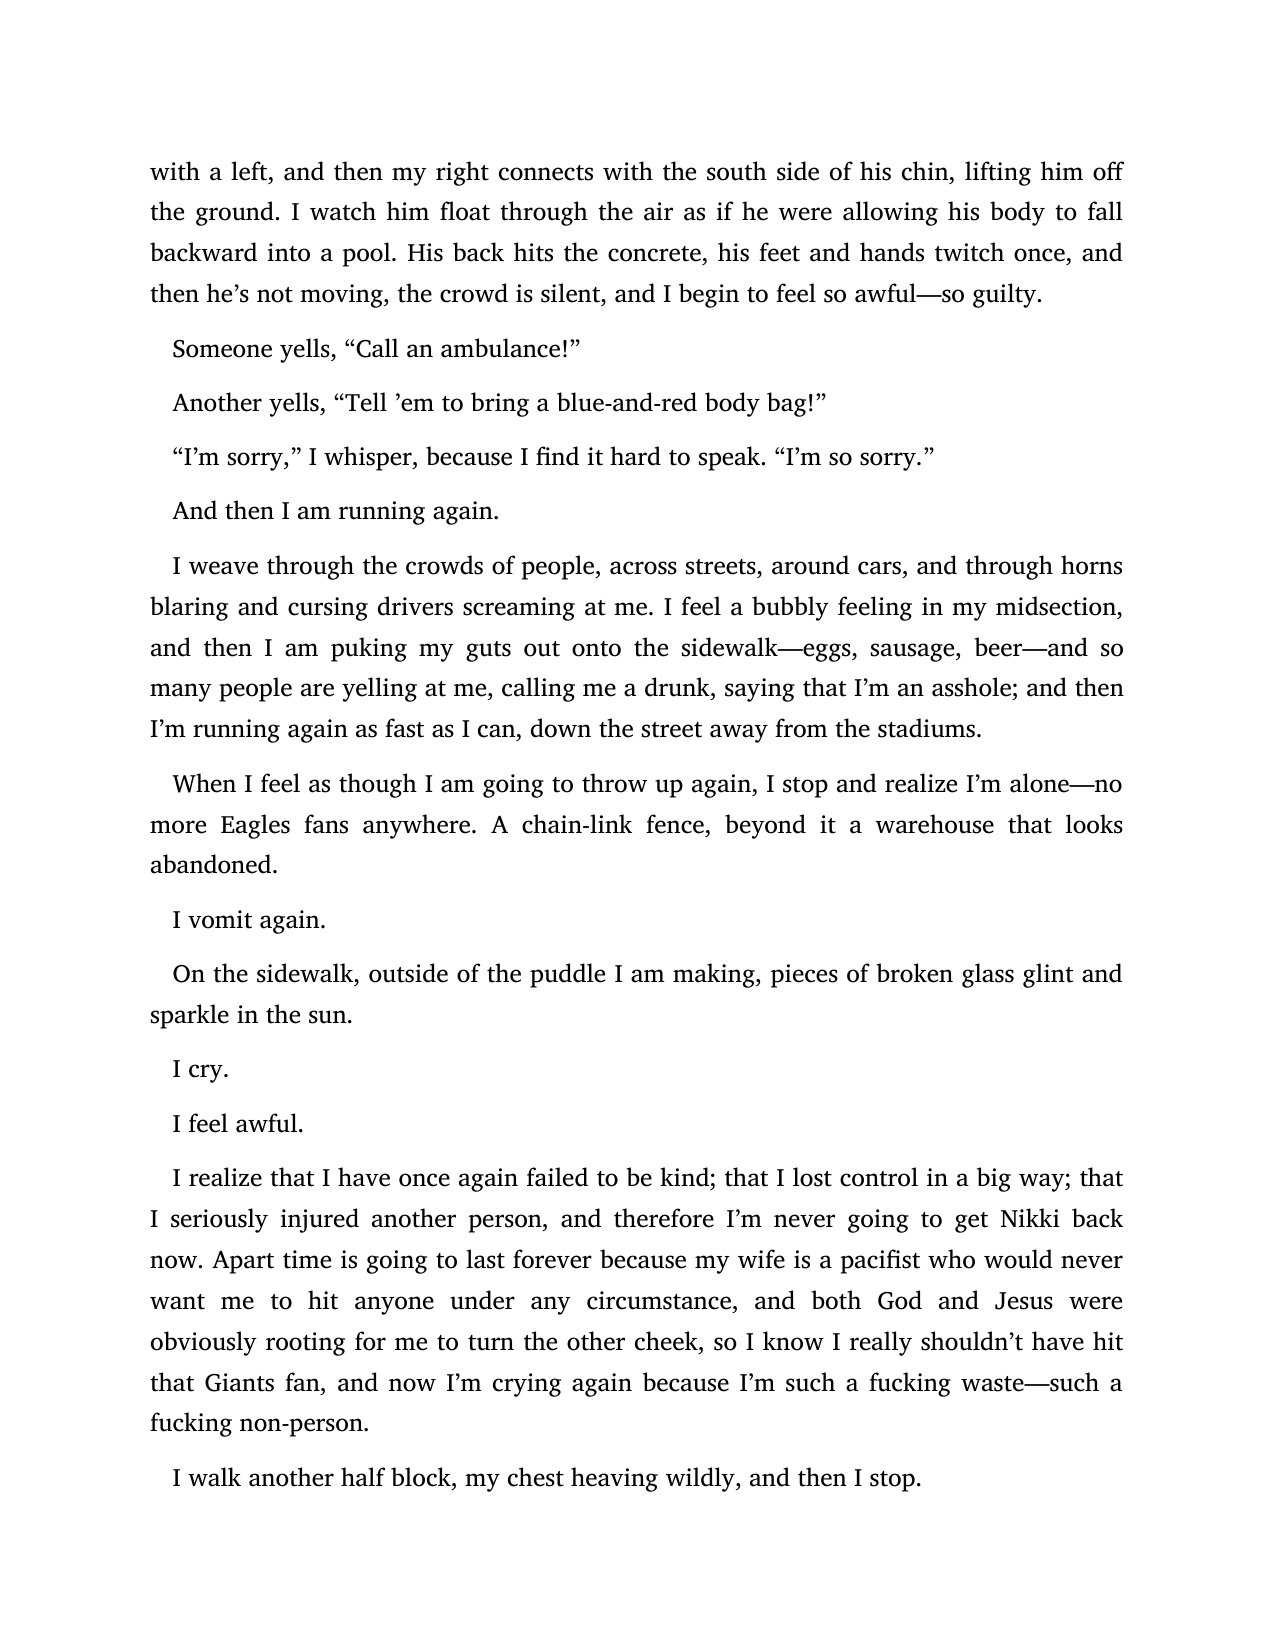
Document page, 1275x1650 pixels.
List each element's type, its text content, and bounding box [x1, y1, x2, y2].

text I vomit again. [150, 898, 1125, 939]
text Someone yells, “Call an ambulance!” [150, 327, 1125, 368]
text I weave through the crowds of people, across streets, around cars, and through horns blaring and cursing drivers screaming at me. I feel a bubbly feeling in my midsection, and then I am puking my guts out onto the sidewalk—eggs, sausage, beer—and so many people are yelling at me, calling me a drunk, saying that I’m an asshole; and then I’m running again as fast as I can, down the street away from the stadiums. [150, 544, 1125, 749]
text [150, 150, 1125, 314]
text “I’m sorry,” I whisper, because I find it hard to speak. “I’m so sorry.” [150, 436, 1125, 477]
text I walk another half block, my chest heaving wildly, and then I stop. [150, 1456, 1125, 1497]
text Another yells, “Tell ’em to bring a blue-and-red body bag!” [150, 381, 1125, 422]
text I cry. [150, 1048, 1125, 1089]
text And then I am running again. [150, 490, 1125, 531]
text On the sidewalk, outside of the puddle I am making, pieces of broken glass glint and sparkle in the sun. [150, 953, 1125, 1034]
text When I feel as though I am going to throw up again, I stop and realize I’m alone—no more Eagles fans anywhere. A chain-link fence, beyond it a warehouse that looks abandoned. [150, 762, 1125, 885]
text I realize that I have once again failed to be kind; that I lost control in a big way; that I seriously injured another person, and therefore I’m never going to get Nikki back now. Apart time is going to last forever because my wife is a pacifist who would never want me to hit anyone under any circumstance, and both God and Jesus were obviously rooting for me to turn the other cheek, so I know I really shouldn’t have hit that Giants fan, and now I’m crying again because I’m such a fucking waste—such a fucking non-person. [150, 1156, 1125, 1443]
text I feel awful. [150, 1102, 1125, 1143]
